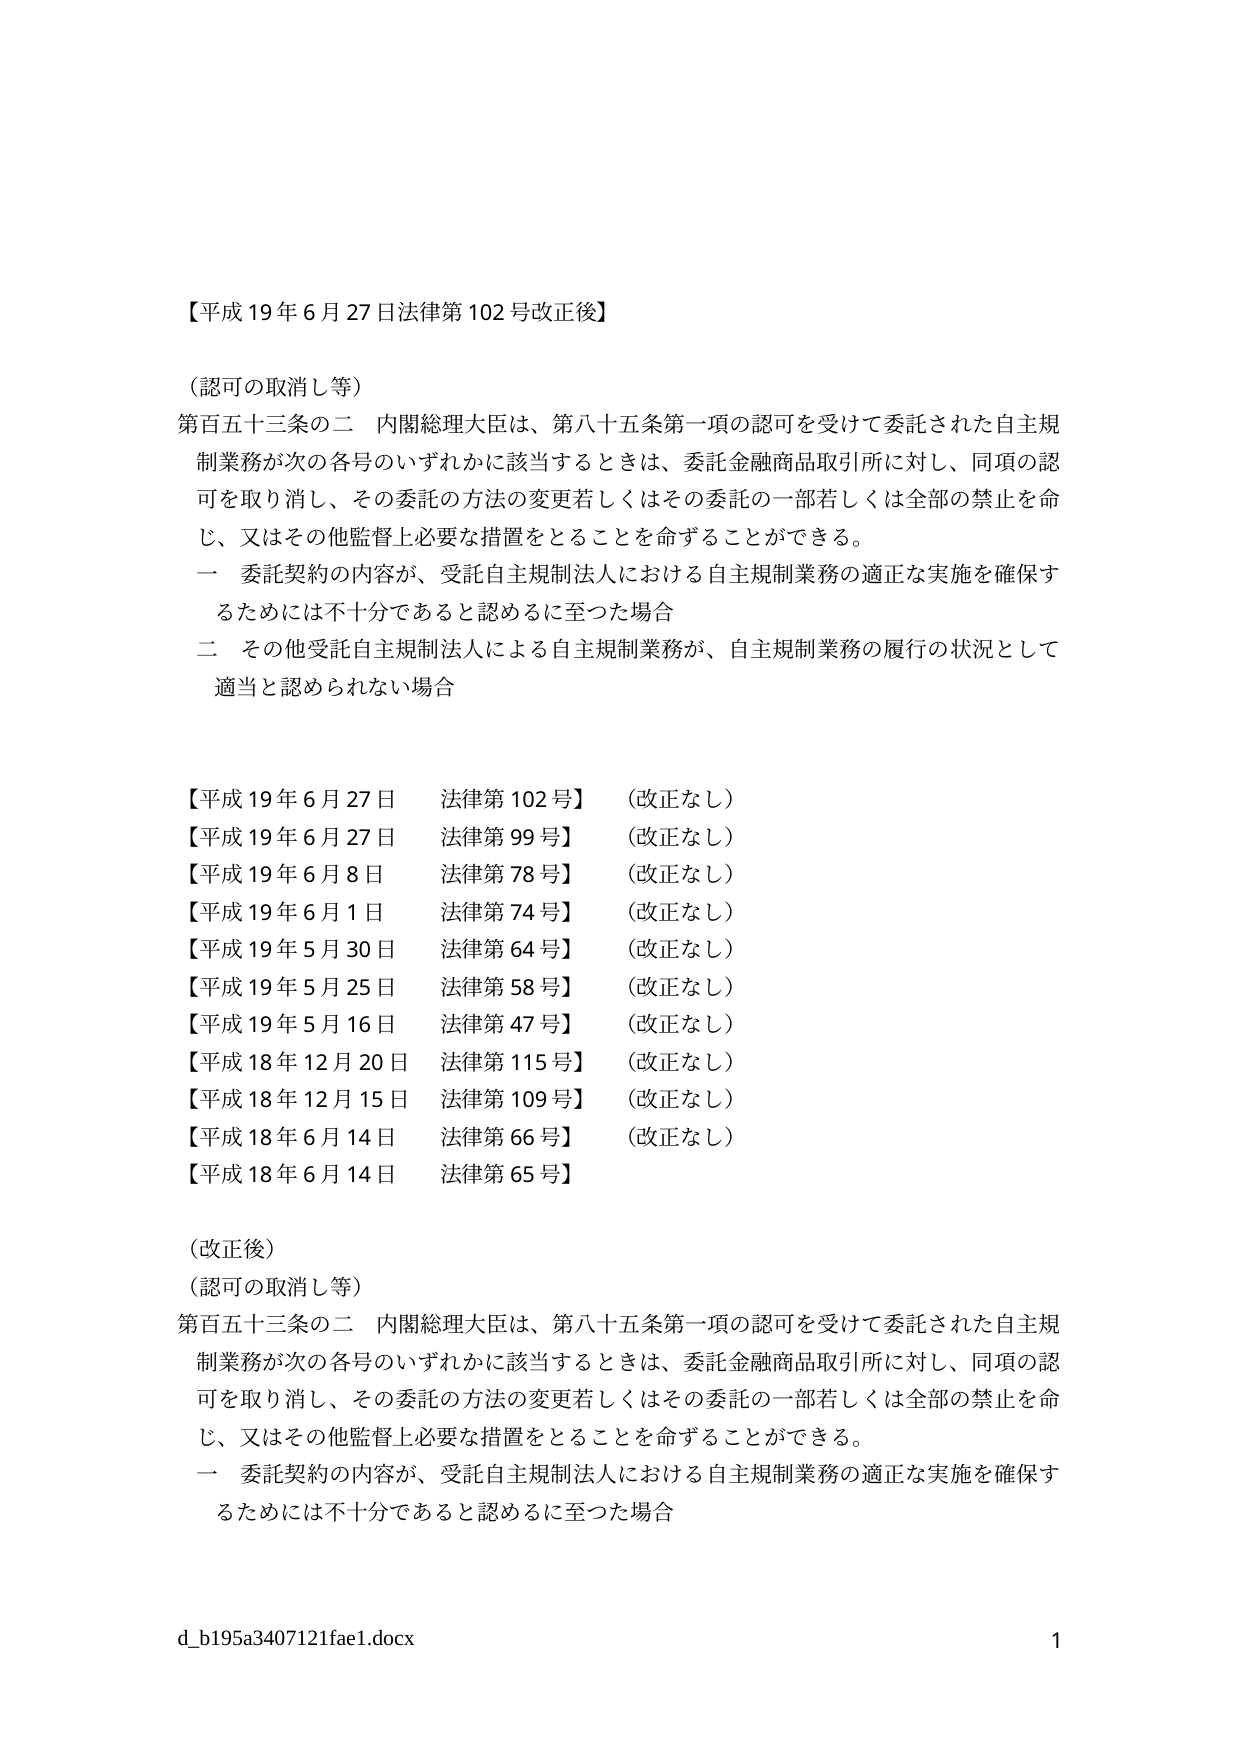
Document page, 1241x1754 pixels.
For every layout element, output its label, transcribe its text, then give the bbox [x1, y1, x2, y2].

text 一 委託契約の内容が、受託自主規制法人における自主規制業務の適正な実施を確保するためには不十分であると認めるに至つた場合 [196, 1454, 1063, 1529]
text （認可の取消し等） [177, 1267, 1063, 1304]
text 第百五十三条の二 内閣総理大臣は、第八十五条第一項の認可を受けて委託された自主規制業務が次の各号のいずれかに該当するときは、委託金融商品取引所に対し、同項の認可を取り消し、その委託の方法の変更若しくはその委託の一部若しくは全部の禁止を命じ、又はその他監督上必要な措置をとることを命ずることができる。 [177, 1304, 1063, 1454]
text 第百五十三条の二 内閣総理大臣は、第八十五条第一項の認可を受けて委託された自主規制業務が次の各号のいずれかに該当するときは、委託金融商品取引所に対し、同項の認可を取り消し、その委託の方法の変更若しくはその委託の一部若しくは全部の禁止を命じ、又はその他監督上必要な措置をとることを命ずることができる。 [177, 404, 1063, 554]
text 【平成18年6月14日 法律第65号】 [177, 1154, 1063, 1192]
text 【平成18年6月14日 法律第66号】 （改正なし） [177, 1117, 1063, 1154]
text 【平成19年6月27日 法律第102号】 （改正なし） [177, 779, 1063, 817]
text 【平成18年12月20日 法律第115号】 （改正なし） [177, 1042, 1063, 1079]
text 【平成19年6月27日 法律第99号】 （改正なし） [177, 817, 1063, 854]
text 二 その他受託自主規制法人による自主規制業務が、自主規制業務の履行の状況として適当と認められない場合 [196, 629, 1063, 704]
text 【平成19年6月27日法律第102号改正後】 [177, 292, 1063, 329]
text 【平成19年6月8日 法律第78号】 （改正なし） [177, 854, 1063, 892]
text 【平成18年12月15日 法律第109号】 （改正なし） [177, 1079, 1063, 1117]
text （認可の取消し等） [177, 367, 1063, 404]
text 一 委託契約の内容が、受託自主規制法人における自主規制業務の適正な実施を確保するためには不十分であると認めるに至つた場合 [196, 554, 1063, 629]
text 【平成19年5月30日 法律第64号】 （改正なし） [177, 929, 1063, 967]
text 【平成19年5月25日 法律第58号】 （改正なし） [177, 967, 1063, 1004]
text 【平成19年5月16日 法律第47号】 （改正なし） [177, 1004, 1063, 1042]
text 【平成19年6月1日 法律第74号】 （改正なし） [177, 892, 1063, 929]
text （改正後） [177, 1229, 1063, 1267]
